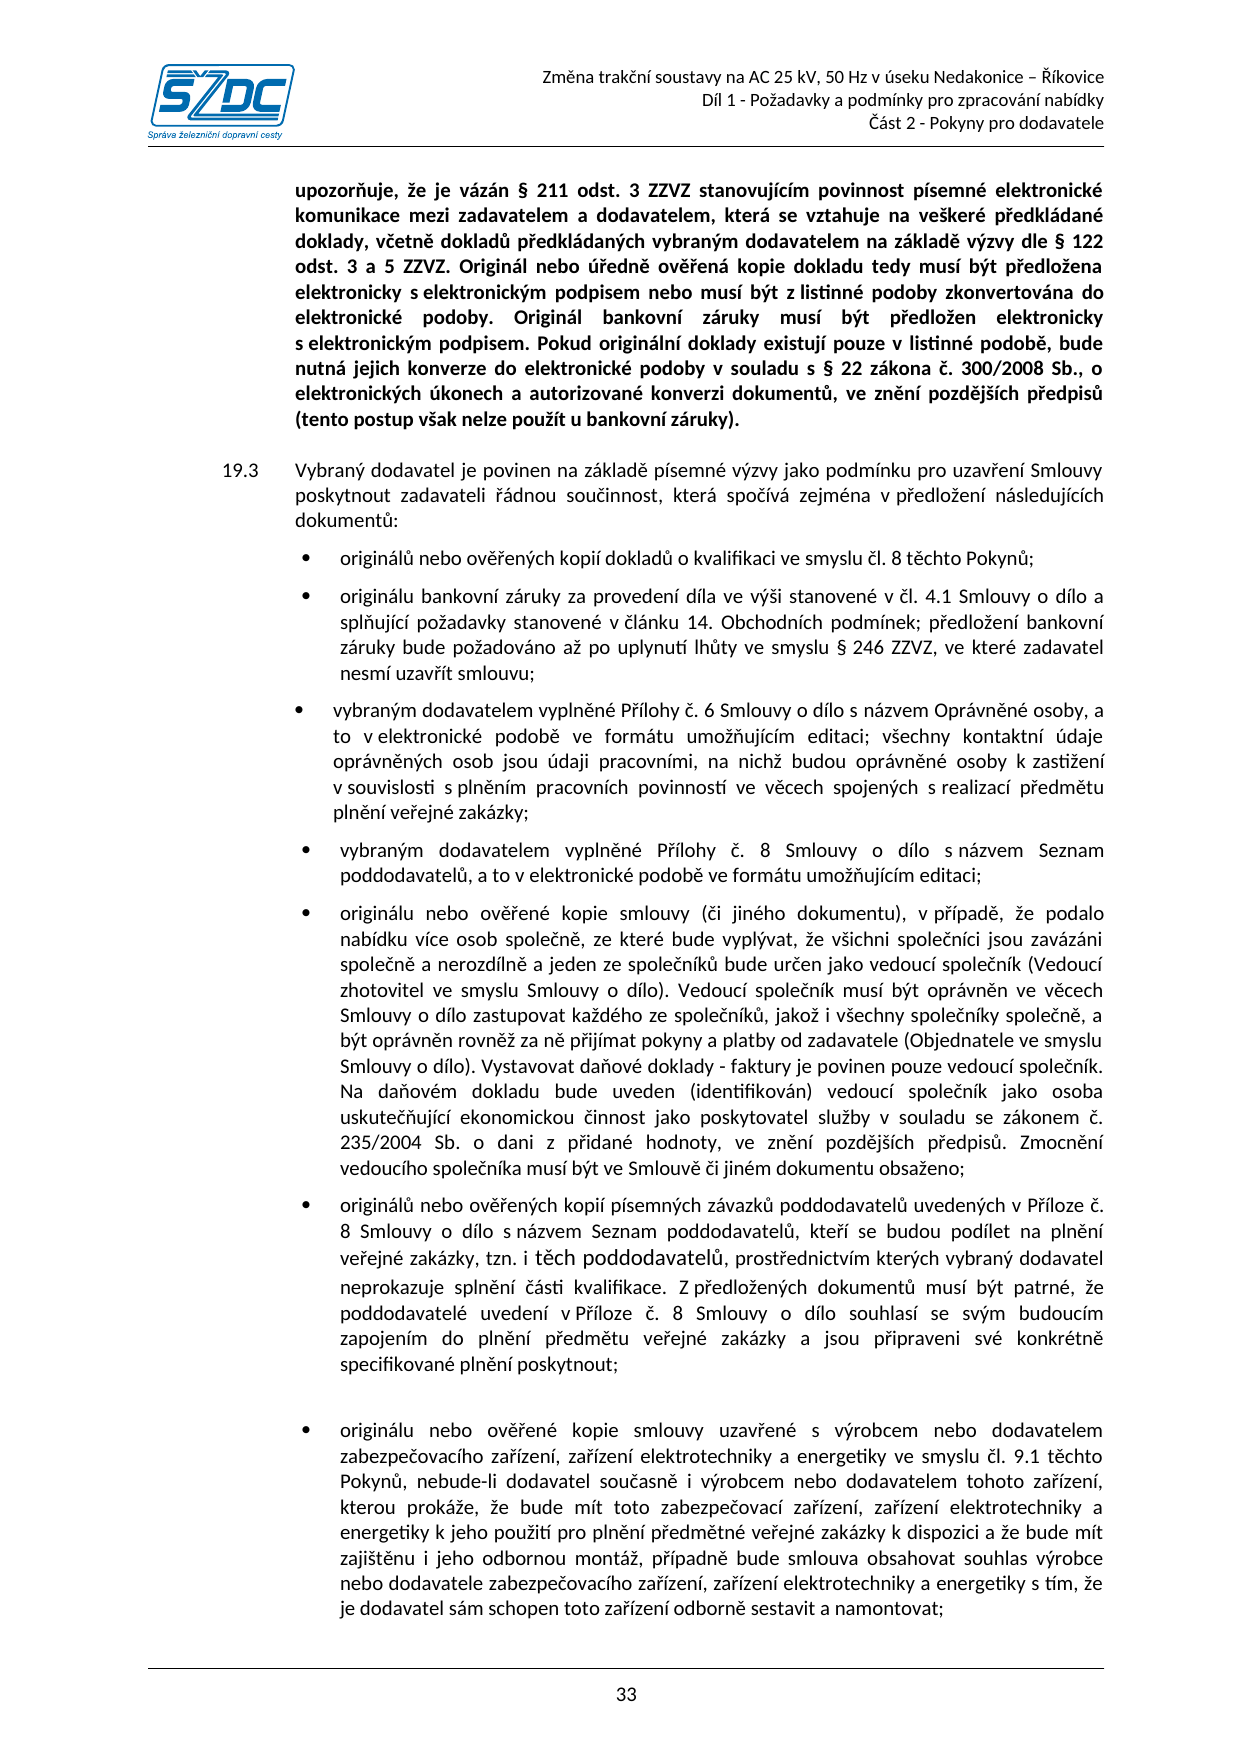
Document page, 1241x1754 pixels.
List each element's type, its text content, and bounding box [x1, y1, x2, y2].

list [222, 177, 1104, 431]
list originálu nebo ověřené kopie smlouvy uzavřené s výrobcem nebo dodavatelem zabezpečovacího zařízení, zařízení elektrotechniky a energetiky ve smyslu čl. 9.1 těchto Pokynů, nebude-li dodavatel současně i výrobcem nebo dodavatelem tohoto zařízení, kterou prokáže, že bude mít toto zabezpečovací zařízení, zařízení elektrotechniky a energetiky k jeho použití pro plnění předmětné veřejné zakázky k dispozici a že bude mít zajištěnu i jeho odbornou montáž, případně bude smlouva obsahovat souhlas výrobce nebo dodavatele zabezpečovacího zařízení, zařízení elektrotechniky a energetiky s tím, že je dodavatel sám schopen toto zařízení odborně sestavit a namontovat; [302, 1418, 1104, 1621]
list vybraným dodavatelem vyplněné Přílohy č. 6 Smlouvy o dílo s názvem Oprávněné osoby, a to v elektronické podobě ve formátu umožňujícím editaci; všechny kontaktní údaje oprávněných osob jsou údaji pracovními, na nichž budou oprávněné osoby k zastižení v souvislosti s plněním pracovních povinností ve věcech spojených s realizací předmětu plnění veřejné zakázky; [295, 698, 1104, 825]
list vybraným dodavatelem vyplněné Přílohy č. 8 Smlouvy o dílo s názvem Seznam poddodavatelů, a to v elektronické podobě ve formátu umožňujícím editaci; [302, 837, 1104, 888]
list originálu bankovní záruky za provedení díla ve výši stanovené v čl. 4.1 Smlouvy o dílo a splňující požadavky stanovené v článku 14. Obchodních podmínek; předložení bankovní záruky bude požadováno až po uplynutí lhůty ve smyslu § 246 ZZVZ, ve které zadavatel nesmí uzavřít smlouvu; [302, 583, 1104, 685]
list Vybraný dodavatel je povinen na základě písemné výzvy jako podmínku pro uzavření Smlouvy poskytnout zadavateli řádnou součinnost, která spočívá zejména v předložení následujících dokumentů: [222, 457, 1104, 533]
list originálů nebo ověřených kopií písemných závazků poddodavatelů uvedených v Příloze č. 8 Smlouvy o dílo s názvem Seznam poddodavatelů, kteří se budou podílet na plnění veřejné zakázky, tzn. i těch poddodavatelů, prostřednictvím kterých vybraný dodavatel neprokazuje splnění části kvalifikace. Z předložených dokumentů musí být patrné, že poddodavatelé uvedení v Příloze č. 8 Smlouvy o dílo souhlasí se svým budoucím zapojením do plnění předmětu veřejné zakázky a jsou připraveni své konkrétně specifikované plnění poskytnout; [302, 1193, 1104, 1376]
list originálů nebo ověřených kopií dokladů o kvalifikaci ve smyslu čl. 8 těchto Pokynů; [302, 546, 1104, 571]
list originálu nebo ověřené kopie smlouvy (či jiného dokumentu), v případě, že podalo nabídku více osob společně, ze které bude vyplývat, že všichni společníci jsou zavázáni společně a nerozdílně a jeden ze společníků bude určen jako vedoucí společník (Vedoucí zhotovitel ve smyslu Smlouvy o dílo). Vedoucí společník musí být oprávněn ve věcech Smlouvy o dílo zastupovat každého ze společníků, jakož i všechny společníky společně, a být oprávněn rovněž za ně přijímat pokyny a platby od zadavatele (Objednatele ve smyslu Smlouvy o dílo). Vystavovat daňové doklady - faktury je povinen pouze vedoucí společník. Na daňovém dokladu bude uveden (identifikován) vedoucí společník jako osoba uskutečňující ekonomickou činnost jako poskytovatel služby v souladu se zákonem č. 235/2004 Sb. o dani z přidané hodnoty, ve znění pozdějších předpisů. Zmocnění vedoucího společníka musí být ve Smlouvě či jiném dokumentu obsaženo; [302, 901, 1104, 1180]
